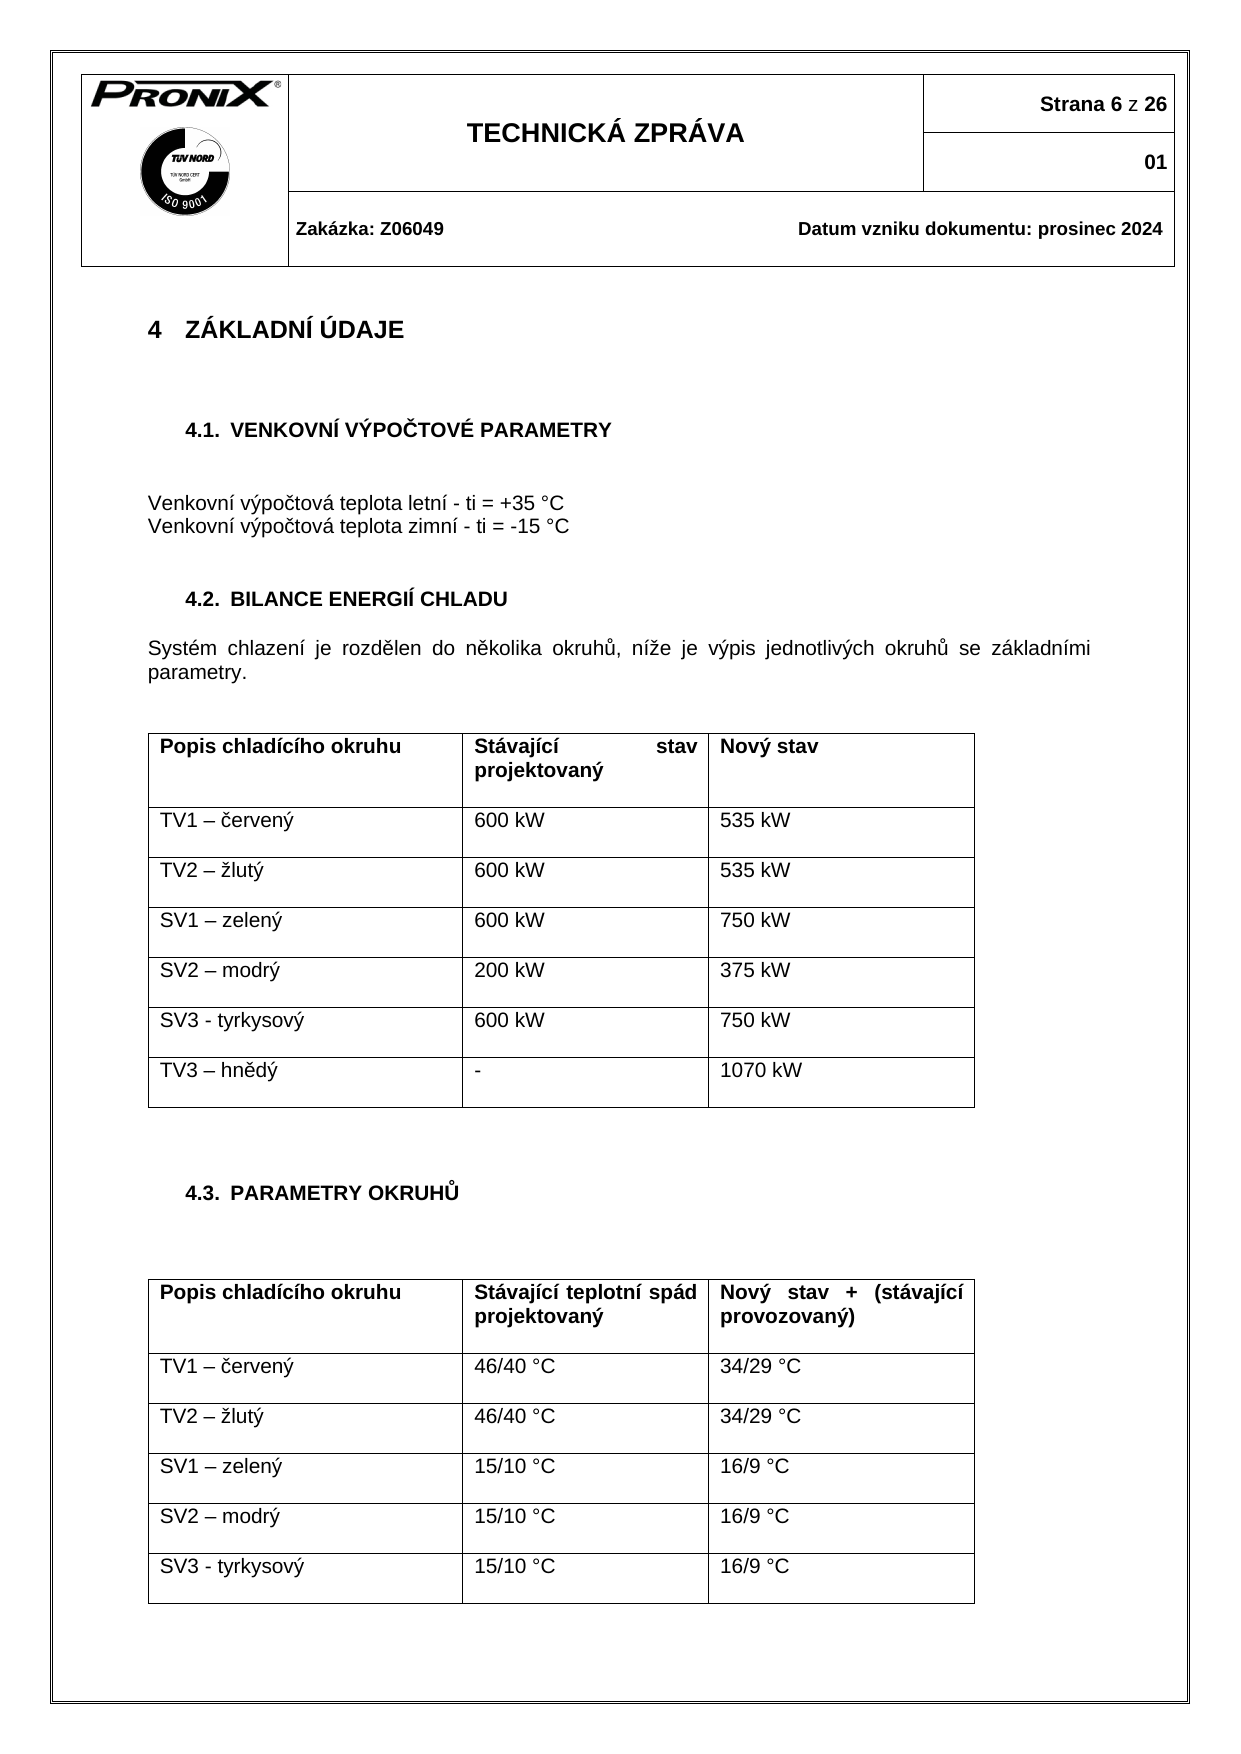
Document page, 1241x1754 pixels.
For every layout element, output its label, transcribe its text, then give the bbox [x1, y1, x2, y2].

table_cell 600 kW [463, 808, 708, 857]
table_cell TV1 – červený [149, 808, 462, 857]
table_header Stávající teplotní spád projektovaný [463, 1280, 708, 1353]
table_cell 600 kW [463, 1008, 708, 1057]
table_cell 15/10 °C [463, 1454, 708, 1503]
table_cell SV2 – modrý [149, 1504, 462, 1553]
text Venkovní výpočtová teplota letní - ti = +35 °C [148, 490, 1092, 514]
table_cell 46/40 °C [463, 1404, 708, 1453]
table_cell 535 kW [709, 858, 974, 907]
picture [89, 77, 282, 109]
table_cell SV1 – zelený [149, 908, 462, 957]
table_header Popis chladícího okruhu [149, 1280, 462, 1353]
table_cell 750 kW [709, 908, 974, 957]
table_cell TV3 – hnědý [149, 1058, 462, 1107]
table_cell - [463, 1058, 708, 1107]
table_cell 750 kW [709, 1008, 974, 1057]
table_cell 34/29 °C [709, 1354, 974, 1403]
table_cell SV3 - tyrkysový [149, 1554, 462, 1603]
table_cell 16/9 °C [709, 1554, 974, 1603]
table_cell 16/9 °C [709, 1504, 974, 1553]
table_header Nový stav [709, 734, 974, 807]
table_header Popis chladícího okruhu [149, 734, 462, 807]
table_cell 600 kW [463, 858, 708, 907]
text Systém chlazení je rozdělen do několika okruhů, níže je výpis jednotlivých okruhů se základními parametry. [148, 636, 1092, 684]
table_cell 535 kW [709, 808, 974, 857]
table_cell 200 kW [463, 958, 708, 1007]
table_cell 34/29 °C [709, 1404, 974, 1453]
table_cell 15/10 °C [463, 1554, 708, 1603]
subtitle ZÁKLADNÍ ÚDAJE [148, 315, 1092, 343]
table_cell TV1 – červený [149, 1354, 462, 1403]
table_cell 15/10 °C [463, 1504, 708, 1553]
table_cell TV2 – žlutý [149, 1404, 462, 1453]
table_header Nový stav + (stávající provozovaný) [709, 1280, 974, 1353]
subtitle Venkovní výpočtové parametry [185, 417, 1092, 441]
table_cell 16/9 °C [709, 1454, 974, 1503]
table_cell 46/40 °C [463, 1354, 708, 1403]
table_cell SV1 – zelený [149, 1454, 462, 1503]
table_cell TV2 – žlutý [149, 858, 462, 907]
table_cell 600 kW [463, 908, 708, 957]
subtitle Bilance energií chladu [185, 587, 1092, 611]
table_header Stávající stav projektovaný [463, 734, 708, 807]
table_cell 1070 kW [709, 1058, 974, 1107]
table_cell SV2 – modrý [149, 958, 462, 1007]
table_cell SV3 - tyrkysový [149, 1008, 462, 1057]
text Venkovní výpočtová teplota zimní - ti = -15 °C [148, 514, 1092, 538]
subtitle Parametry okruhů [185, 1181, 1092, 1205]
table_cell 375 kW [709, 958, 974, 1007]
picture [140, 127, 230, 216]
